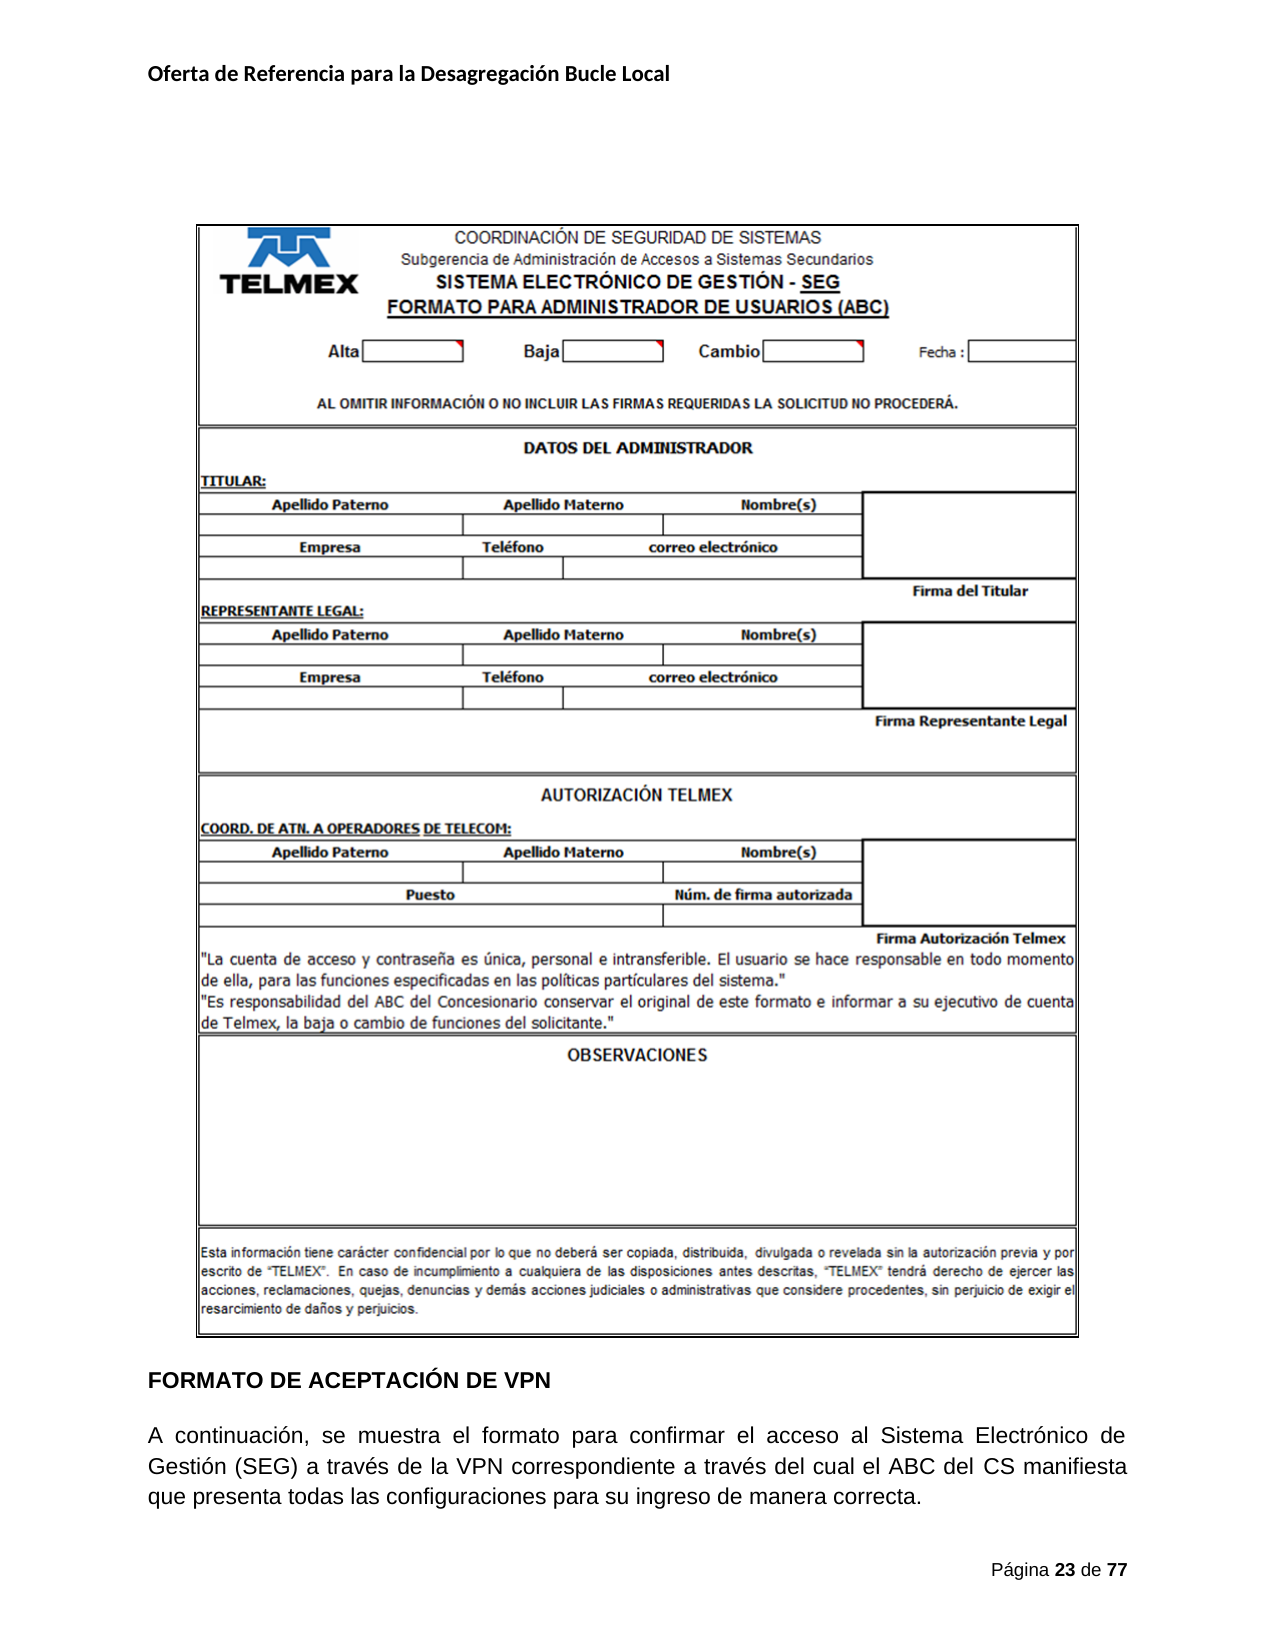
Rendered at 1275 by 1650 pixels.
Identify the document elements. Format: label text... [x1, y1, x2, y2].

picture [196, 224, 1079, 1338]
text A continuación, se muestra el formato para confirmar el acceso al Sistema Electrónico de Gestión (SEG) a través de la VPN correspondiente a través del cual el ABC del CS manifiesta que presenta todas las configuraciones para su ingreso de manera correcta. [148, 1422, 1127, 1509]
text FORMATO DE ACEPTACIÓN DE VPN [148, 1367, 1127, 1394]
